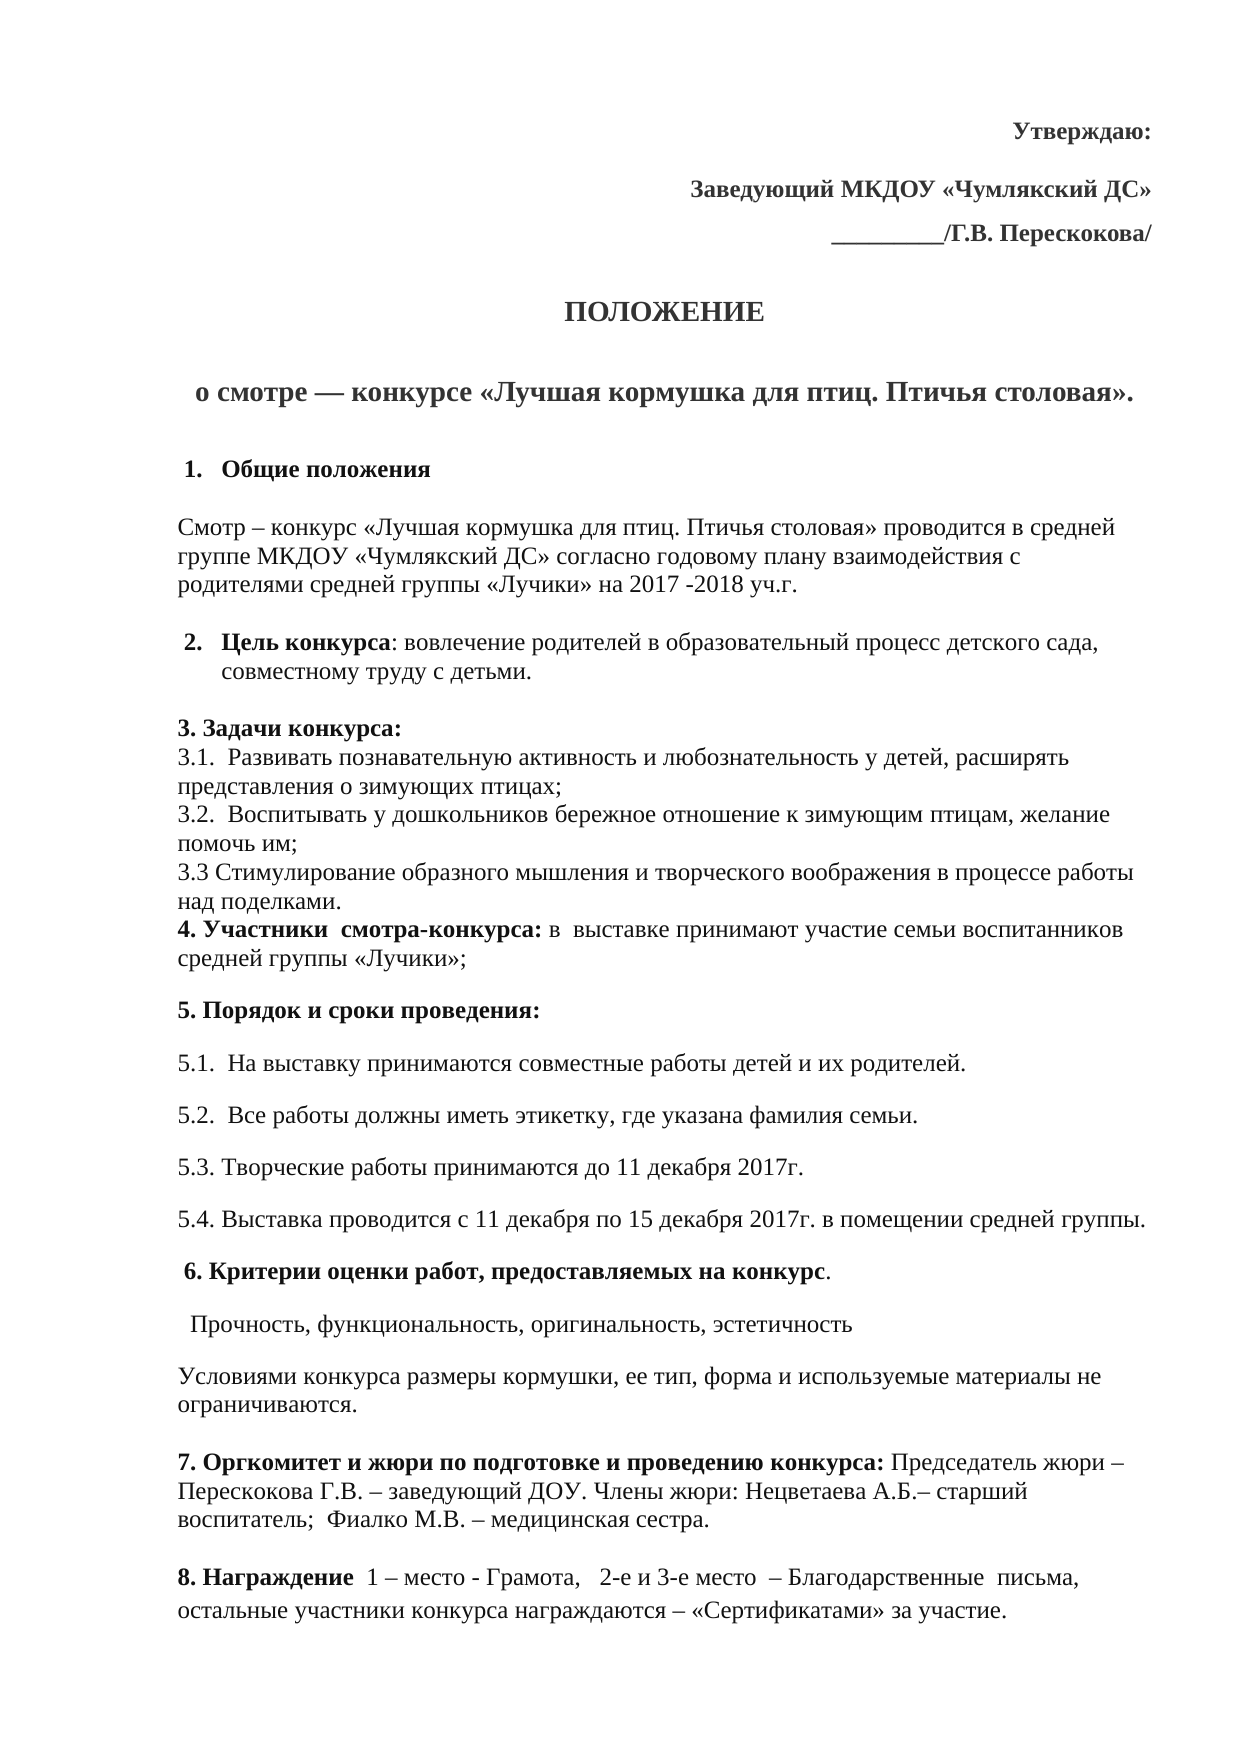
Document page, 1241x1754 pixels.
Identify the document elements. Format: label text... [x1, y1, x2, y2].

text 5.3. Творческие работы принимаются до 11 декабря 2017г. [177, 1152, 1152, 1181]
text о смотре — конкурсе «Лучшая кормушка для птиц. Птичья столовая». [177, 374, 1152, 408]
text 7. Оргкомитет и жюри по подготовке и проведению конкурса: Председатель жюри – Перескокова Г.В. – заведующий ДОУ. Члены жюри: Нецветаева А.Б.– старший воспитатель; Фиалко М.В. – медицинская сестра. [177, 1447, 1152, 1533]
text Прочность, функциональность, оригинальность, эстетичность [177, 1309, 1152, 1337]
text 6. Критерии оценки работ, предоставляемых на конкурс. [177, 1256, 1152, 1285]
text 5. Порядок и сроки проведения: [177, 996, 1152, 1024]
text 5.2. Все работы должны иметь этикетку, где указана фамилия семьи. [177, 1100, 1152, 1129]
text 3.1. Развивать познавательную активность и любознательность у детей, расширять представления о зимующих птицах; [177, 742, 1152, 799]
text Условиями конкурса размеры кормушки, ее тип, форма и используемые материалы не ограничиваются. [177, 1361, 1152, 1418]
text 4. Участники смотра-конкурса: в выставке принимают участие семьи воспитанников средней группы «Лучики»; [177, 914, 1152, 972]
text 3.2. Воспитывать у дошкольников бережное отношение к зимующим птицам, желание помочь им; [177, 799, 1152, 857]
list Общие положения [183, 454, 1152, 483]
text 5.1. На выставку принимаются совместные работы детей и их родителей. [177, 1048, 1152, 1076]
text 5.4. Выставка проводится с 11 декабря по 15 декабря 2017г. в помещении средней группы. [177, 1204, 1152, 1233]
text 3.3 Стимулирование образного мышления и творческого воображения в процессе работы над поделками. [177, 857, 1152, 914]
text Заведующий МКДОУ «Чумлякский ДС» [177, 174, 1152, 202]
text Утверждаю: [177, 116, 1152, 144]
text ПОЛОЖЕНИЕ [177, 294, 1152, 327]
text остальные участники конкурса награждаются – «Сертификатами» за участие. [177, 1595, 1152, 1624]
text 8. Награждение 1 – место - Грамота, 2-е и 3-е место – Благодарственные письма, [177, 1562, 1152, 1591]
text Смотр – конкурс «Лучшая кормушка для птиц. Птичья столовая» проводится в средней группе МКДОУ «Чумлякский ДС» согласно годовому плану взаимодействия с родителями средней группы «Лучики» на 2017 -2018 уч.г. [177, 512, 1152, 598]
list Цель конкурса: вовлечение родителей в образовательный процесс детского сада, совместному труду с детьми. [183, 627, 1152, 684]
text _________/Г.В. Перескокова/ [177, 218, 1152, 247]
text 3. Задачи конкурса: [177, 713, 1152, 742]
